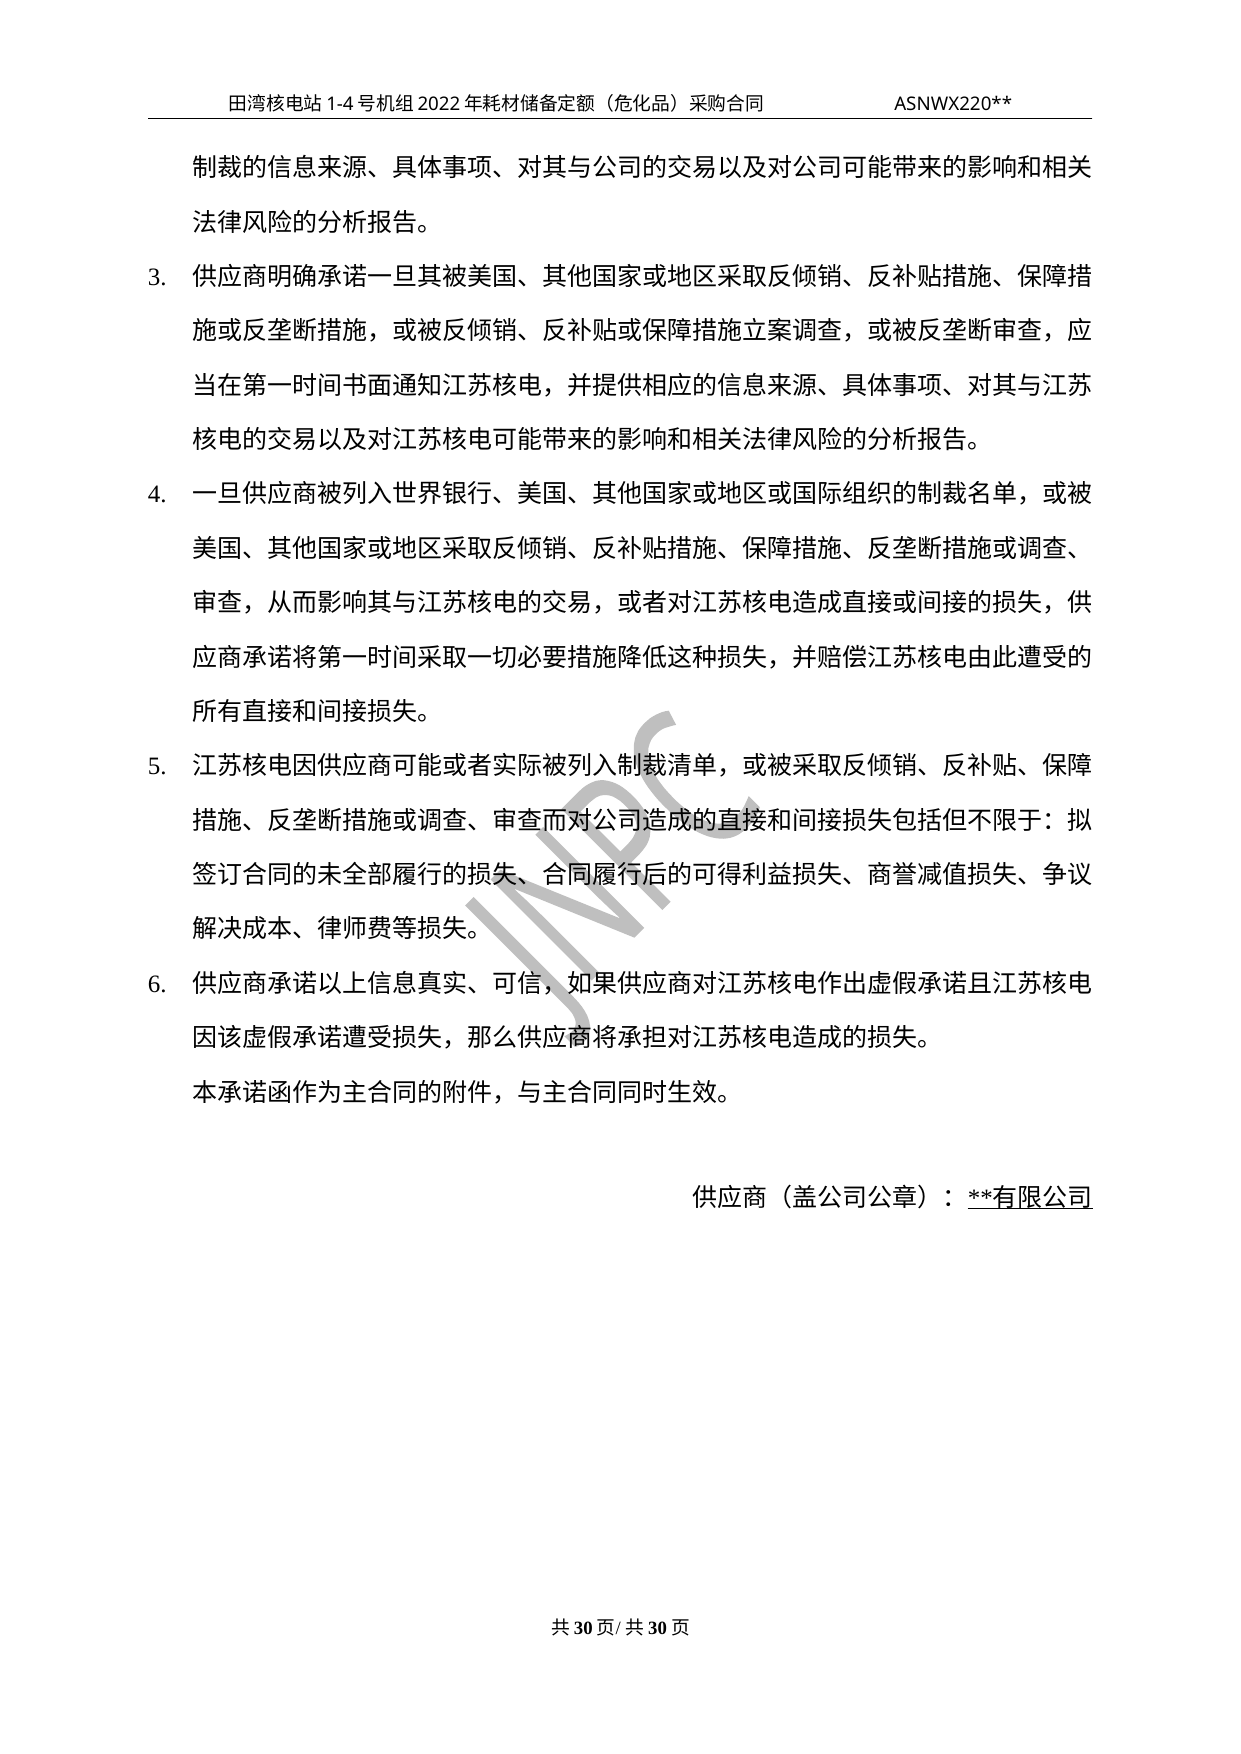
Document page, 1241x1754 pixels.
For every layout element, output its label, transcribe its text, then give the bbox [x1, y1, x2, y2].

text 本承诺函作为主合同的附件，与主合同同时生效。 [148, 1072, 1042, 1108]
list 供应商承诺以上信息真实、可信，如果供应商对江苏核电作出虚假承诺且江苏核电因该虚假承诺遭受损失，那么供应商将承担对江苏核电造成的损失。 [148, 963, 1092, 1054]
list 供应商明确承诺一旦其被美国、其他国家或地区采取反倾销、反补贴措施、保障措施或反垄断措施，或被反倾销、反补贴或保障措施立案调查，或被反垄断审查，应当在第一时间书面通知江苏核电，并提供相应的信息来源、具体事项、对其与江苏核电的交易以及对江苏核电可能带来的影响和相关法律风险的分析报告。 [148, 256, 1092, 456]
list 江苏核电因供应商可能或者实际被列入制裁清单，或被采取反倾销、反补贴、保障措施、反垄断措施或调查、审查而对公司造成的直接和间接损失包括但不限于：拟签订合同的未全部履行的损失、合同履行后的可得利益损失、商誉减值损失、争议解决成本、律师费等损失。 [148, 746, 1092, 945]
text 供应商（盖公司公章）：**有限公司 [148, 1177, 1092, 1214]
list 一旦供应商被列入世界银行、美国、其他国家或地区或国际组织的制裁名单，或被美国、其他国家或地区采取反倾销、反补贴措施、保障措施、反垄断措施或调查、审查，从而影响其与江苏核电的交易，或者对江苏核电造成直接或间接的损失，供应商承诺将第一时间采取一切必要措施降低这种损失，并赔偿江苏核电由此遭受的所有直接和间接损失。 [148, 474, 1092, 728]
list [148, 148, 1092, 238]
